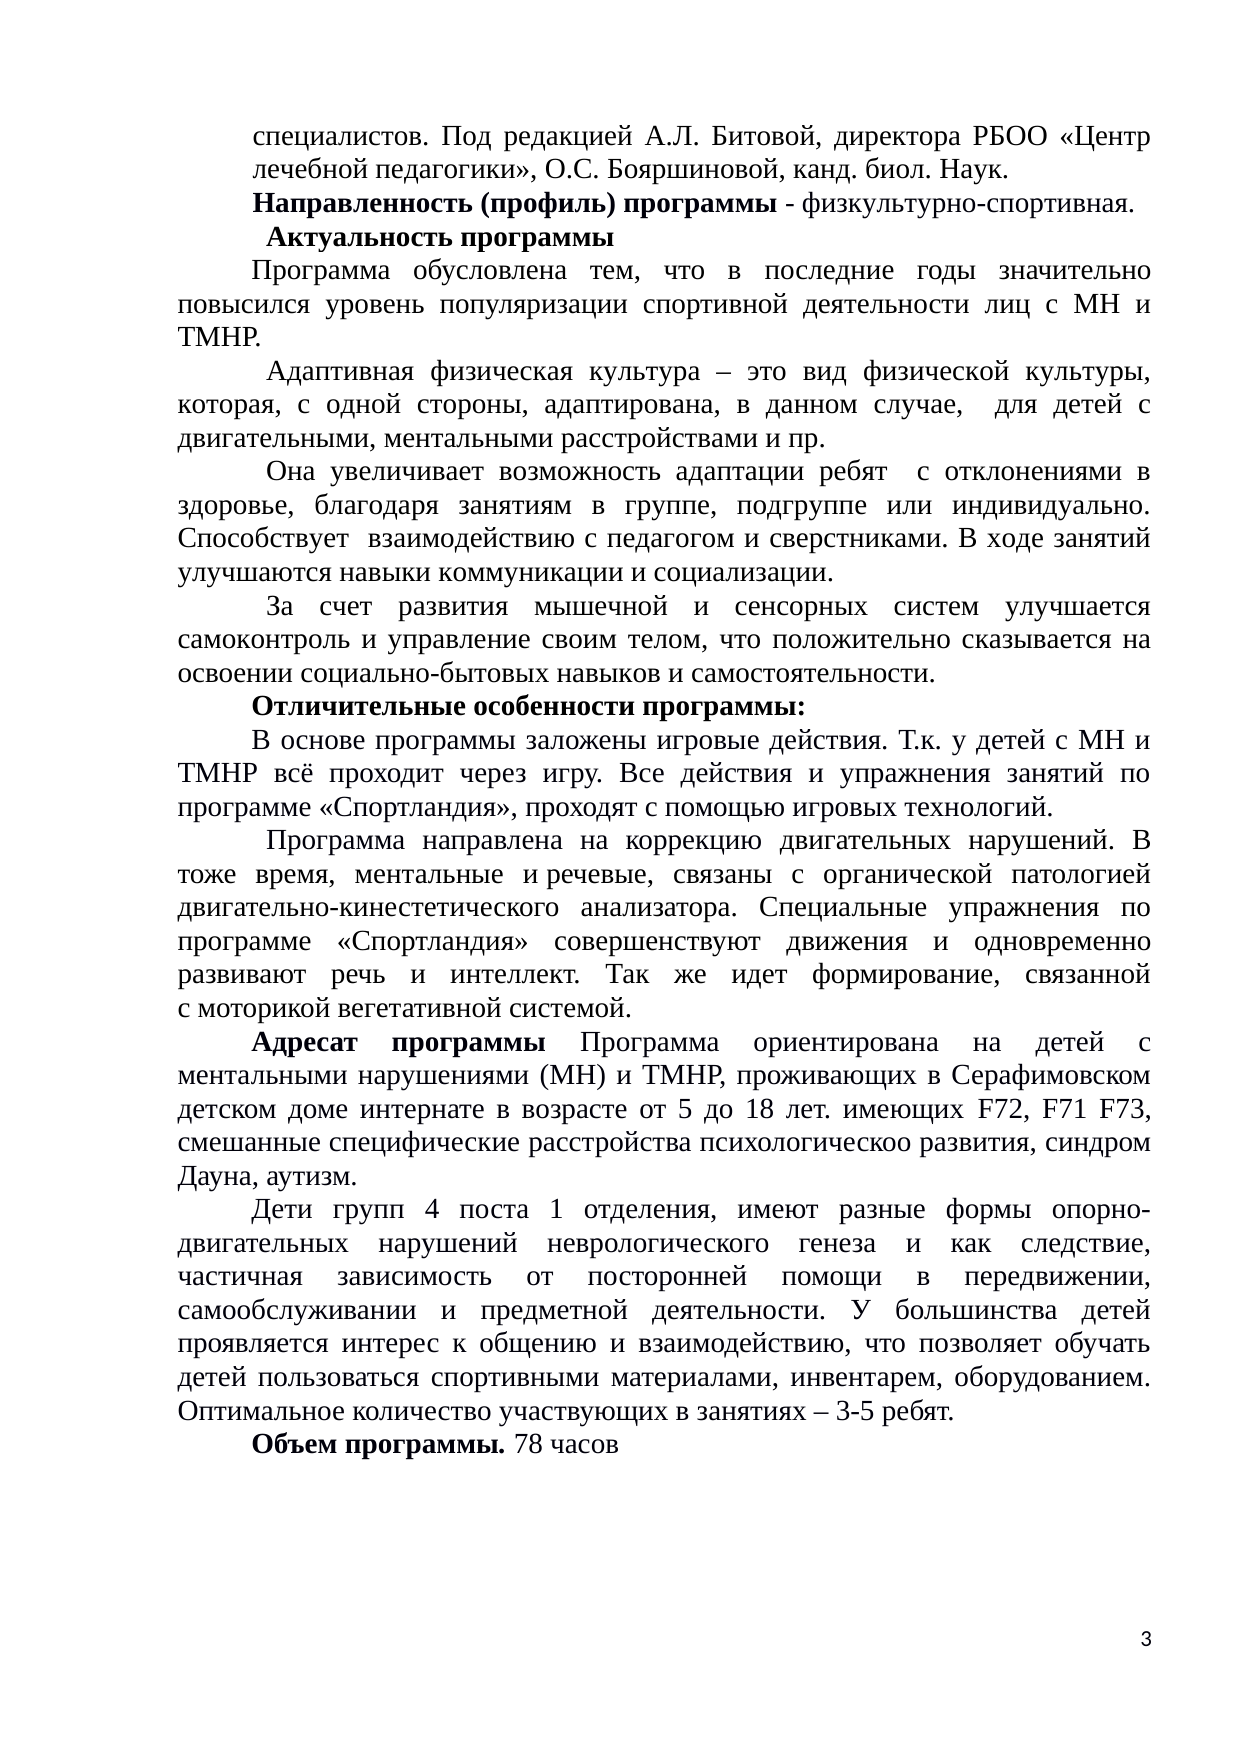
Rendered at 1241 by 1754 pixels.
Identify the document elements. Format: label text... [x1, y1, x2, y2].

text Программа направлена на коррекцию двигательных нарушений. В тоже время, ментальные и речевые, связаны с органической патологией двигательно-кинестетического анализатора. Специальные упражнения по программе «Спортландия» совершенствуют движения и одновременно развивают речь и интеллект. Так же идет формирование, связанной с моторикой вегетативной системой. [177, 822, 1152, 1024]
text Отличительные особенности программы: [177, 688, 1152, 722]
text Объем программы. 78 часов [177, 1426, 1152, 1460]
text За счет развития мышечной и сенсорных систем улучшается самоконтроль и управление своим телом, что положительно сказывается на освоении социально-бытовых навыков и самостоятельности. [177, 588, 1152, 688]
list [215, 118, 1152, 185]
text Она увеличивает возможность адаптации ребят с отклонениями в здоровье, благодаря занятиям в группе, подгруппе или индивидуально. Способствует взаимодействию с педагогом и сверстниками. В ходе занятий улучшаются навыки коммуникации и социализации. [177, 453, 1152, 588]
text Дети групп 4 поста 1 отделения, имеют разные формы опорно-двигательных нарушений неврологического генеза и как следствие, частичная зависимость от посторонней помощи в передвижении, самообслуживании и предметной деятельности. У большинства детей проявляется интерес к общению и взаимодействию, что позволяет обучать детей пользоваться спортивными материалами, инвентарем, оборудованием. Оптимальное количество участвующих в занятиях – 3-5 ребят. [177, 1191, 1152, 1426]
text Адресат программы Программа ориентирована на детей с ментальными нарушениями (МН) и ТМНР, проживающих в Серафимовском детском доме интернате в возрасте от 5 до 18 лет. имеющих F72, F71 F73, смешанные специфические расстройства психологическоо развития, синдром Дауна, аутизм. [177, 1024, 1152, 1191]
list Направленность (профиль) программы - физкультурно-спортивная. [252, 185, 1152, 219]
text Программа обусловлена тем, что в последние годы значительно повысился уровень популяризации спортивной деятельности лиц с МН и ТМНР. [177, 252, 1152, 353]
list Актуальность программы [192, 219, 1152, 252]
text В основе программы заложены игровые действия. Т.к. у детей с МН и ТМНР всё проходит через игру. Все действия и упражнения занятий по программе «Спортландия», проходят с помощью игровых технологий. [177, 722, 1152, 822]
text Адаптивная физическая культура – это вид физической культуры, которая, с одной стороны, адаптирована, в данном случае, для детей с двигательными, ментальными расстройствами и пр. [177, 353, 1152, 453]
